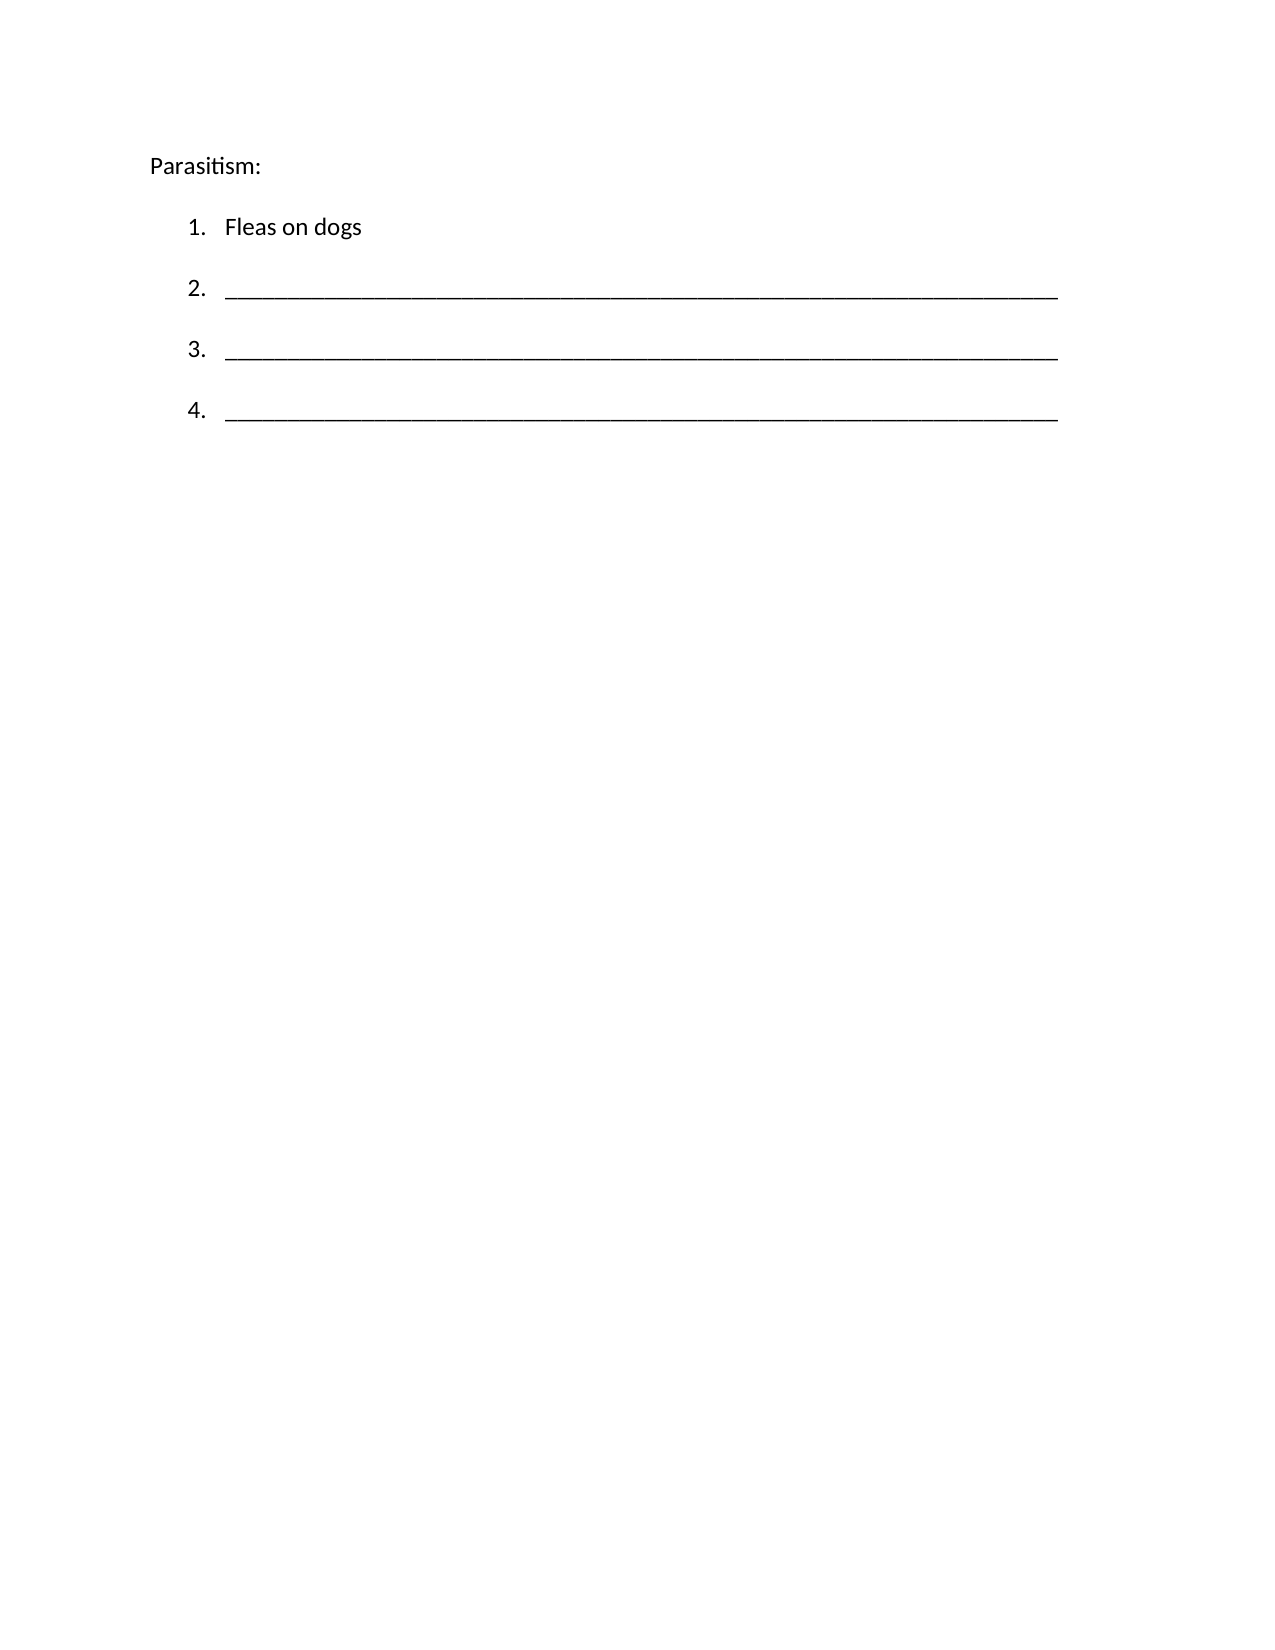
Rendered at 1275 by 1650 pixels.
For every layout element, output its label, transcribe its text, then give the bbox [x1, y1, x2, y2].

text Parasitism: [150, 150, 1125, 181]
list ___________________________________________________________________ [187, 272, 1125, 303]
list Fleas on dogs [187, 211, 1125, 242]
list ___________________________________________________________________ [187, 333, 1125, 364]
list ___________________________________________________________________ [187, 394, 1125, 425]
